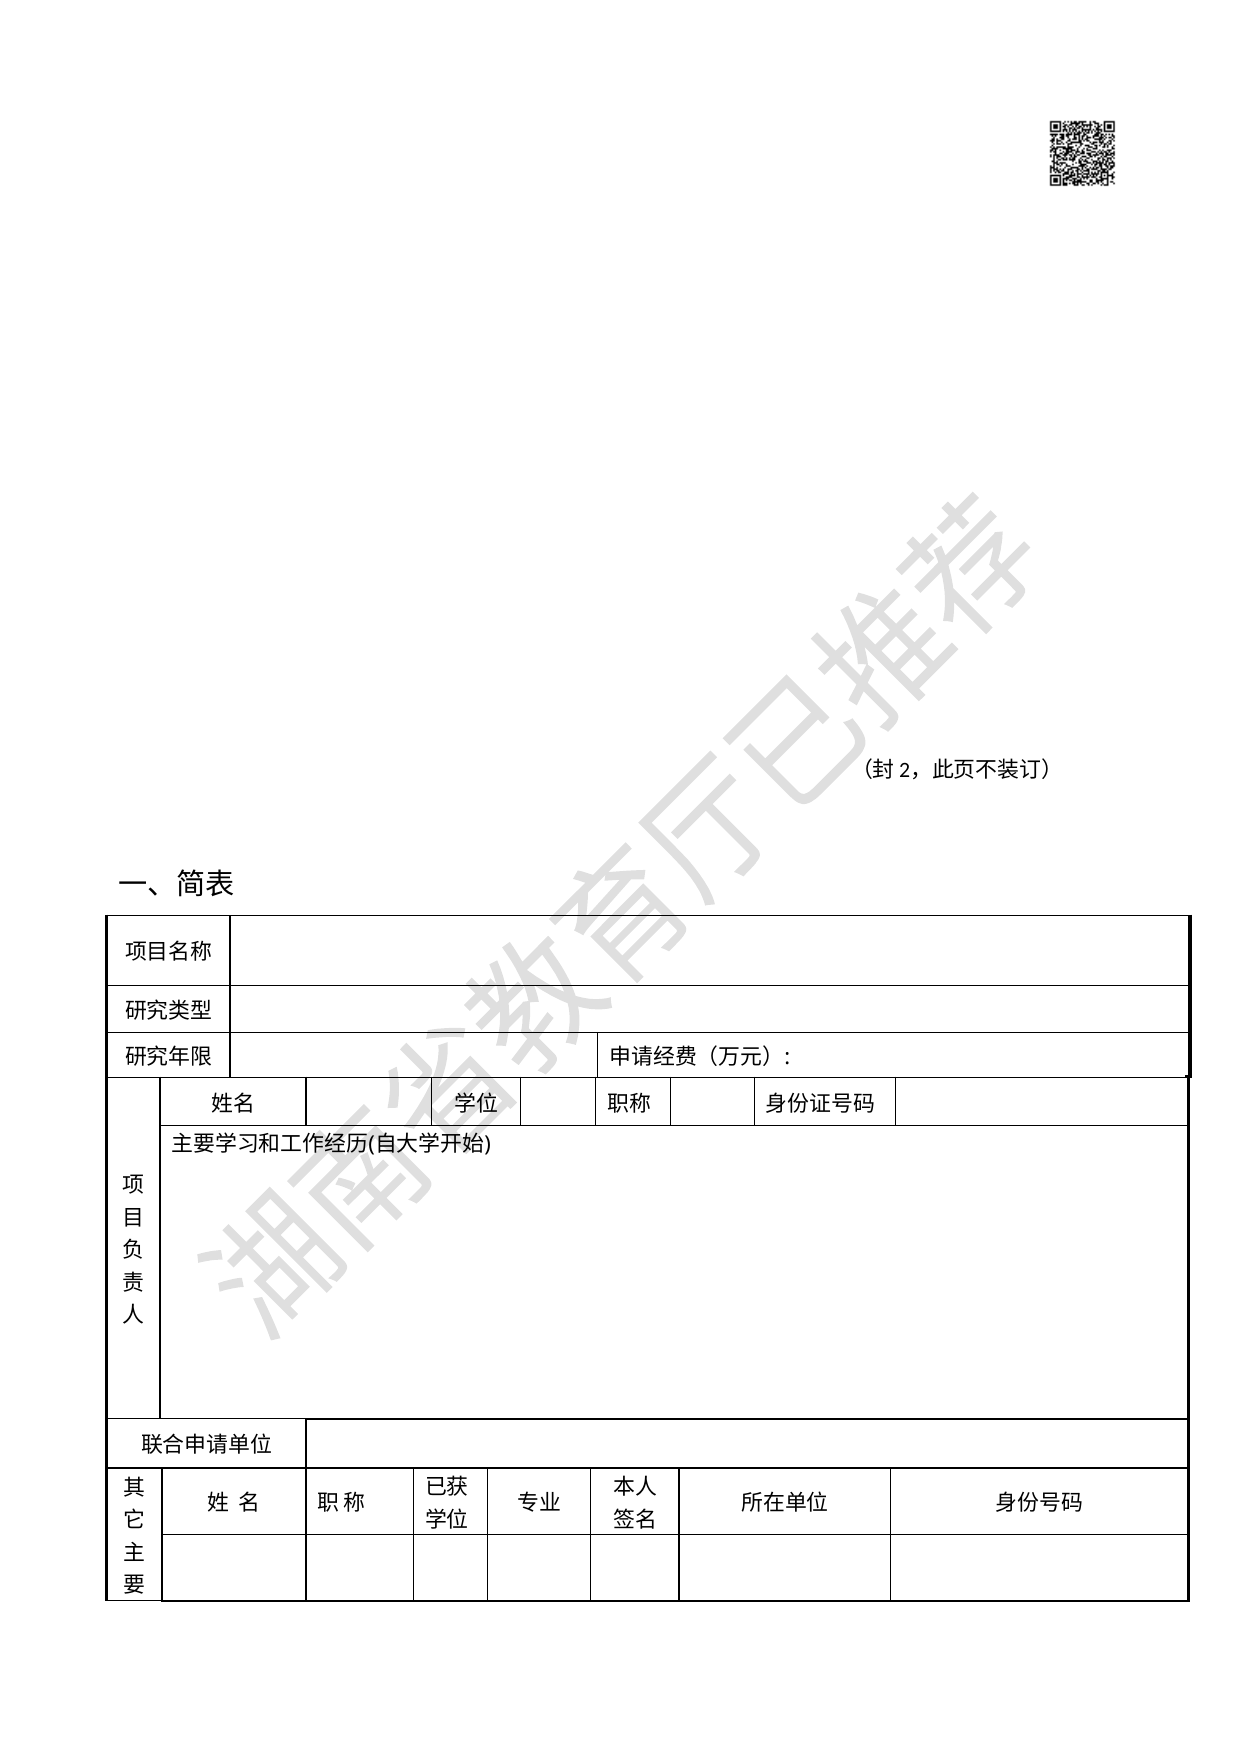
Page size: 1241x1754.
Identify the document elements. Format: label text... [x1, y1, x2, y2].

table_cell [521, 1078, 595, 1124]
table_cell [307, 1420, 1187, 1467]
table_cell 身份号码 [891, 1469, 1187, 1534]
table_cell [591, 1535, 678, 1600]
text （封2，此页不装订） [177, 752, 1063, 784]
table_cell [671, 1078, 754, 1124]
table_cell 本人 签名 [591, 1469, 678, 1534]
table_cell 职 称 [307, 1469, 413, 1534]
text 一、简表 [118, 849, 1063, 914]
table_cell 所在单位 [680, 1469, 890, 1534]
table_cell [414, 1535, 487, 1600]
table_cell [896, 1078, 1187, 1124]
table_header 项目名称 [108, 916, 229, 985]
table_cell 学位 [432, 1078, 520, 1124]
table_cell 姓名 [161, 1078, 305, 1124]
table_cell 专业 [488, 1469, 590, 1534]
table_cell 主要学习和工作经历(自大学开始) [161, 1126, 1187, 1418]
table_cell 联合申请单位 [108, 1419, 305, 1467]
table_cell 申请经费（万元）: [598, 1033, 1188, 1077]
table_cell 研究类型 [108, 986, 229, 1032]
table_cell [488, 1535, 590, 1600]
picture [1044, 115, 1123, 194]
table_cell 职称 [596, 1078, 670, 1124]
table_cell [231, 986, 1188, 1032]
table_cell 其它主要研究人员 [108, 1469, 161, 1600]
table_cell 已获 学位 [414, 1469, 487, 1534]
table_cell 姓 名 [163, 1469, 305, 1534]
table_cell 项目负责人 [108, 1078, 159, 1418]
table_cell 身份证号码 [755, 1078, 895, 1124]
table_cell [307, 1535, 413, 1600]
table_cell [680, 1535, 890, 1600]
table_header [231, 916, 1188, 985]
table_cell 研究年限 [108, 1033, 229, 1077]
table_cell [231, 1033, 597, 1077]
table_cell [163, 1535, 305, 1600]
table_cell [891, 1535, 1187, 1600]
table_cell [307, 1078, 431, 1124]
